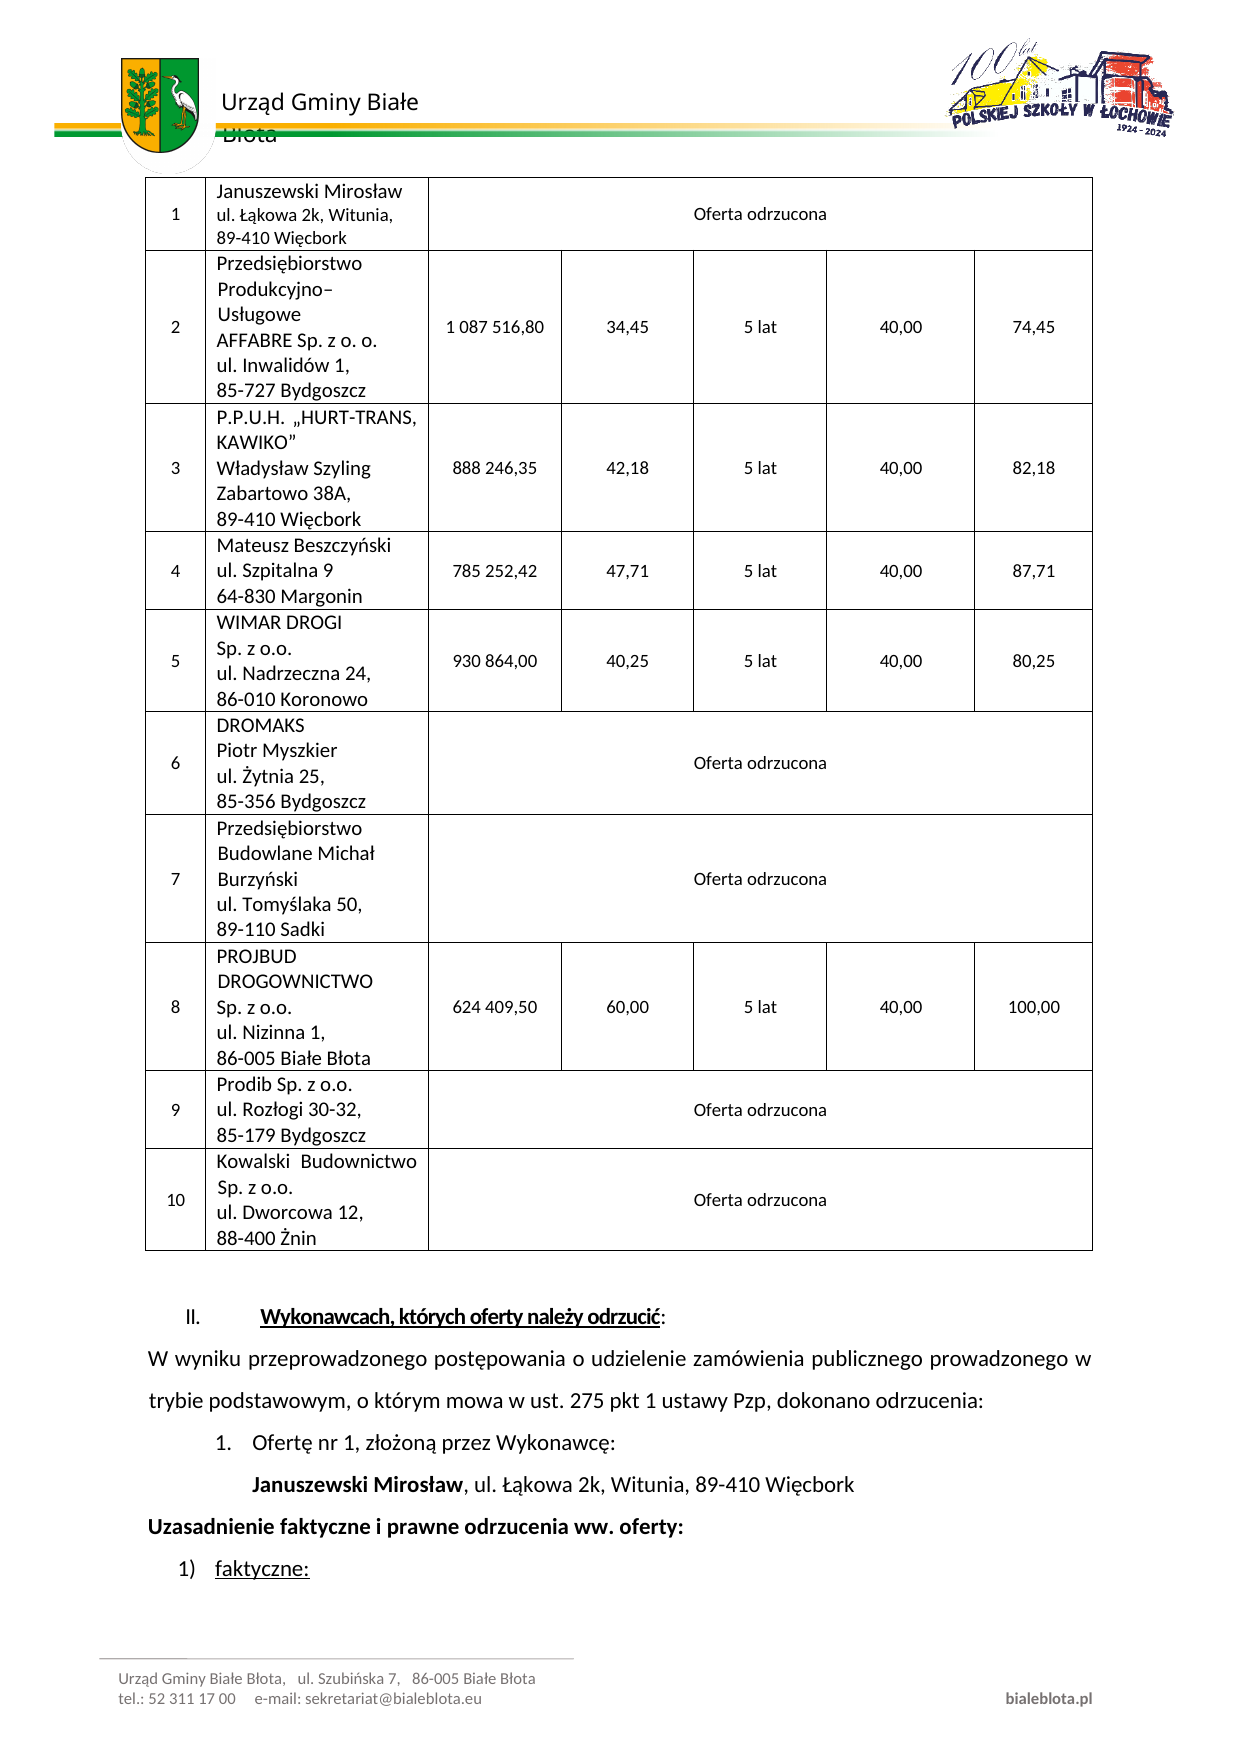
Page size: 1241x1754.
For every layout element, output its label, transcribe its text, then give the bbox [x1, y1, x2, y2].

table_cell Prodib Sp. z o.o. ul. Rozłogi 30-32, 85-179 Bydgoszcz [206, 1071, 428, 1147]
table_cell 6 [146, 712, 205, 814]
table_cell 5 lat [694, 251, 826, 403]
picture [54, 58, 199, 153]
table_cell 1 [146, 178, 205, 249]
list Ofertę nr 1, złożoną przez Wykonawcę: [214, 1428, 1093, 1456]
table_cell Oferta odrzucona [429, 1071, 1092, 1147]
table_cell 40,00 [827, 610, 974, 711]
table_cell PROJBUD DROGOWNICTWO Sp. z o.o. ul. Nizinna 1, 86-005 Białe Błota [206, 943, 428, 1070]
table_cell 82,18 [975, 404, 1092, 531]
table_cell 9 [146, 1071, 205, 1147]
table_cell 10 [146, 1149, 205, 1250]
table_cell P.P.U.H. „HURT-TRANS, KAWIKO” Władysław Szyling Zabartowo 38A, 89-410 Więcbork [206, 404, 428, 531]
table_cell Januszewski Mirosław ul. Łąkowa 2k, Witunia, 89-410 Więcbork [206, 178, 428, 249]
table_cell 40,00 [827, 532, 974, 608]
table_cell 785 252,42 [429, 532, 561, 608]
table_cell 40,00 [827, 251, 974, 403]
table_cell 74,45 [975, 251, 1092, 403]
table_cell 40,00 [827, 943, 974, 1070]
table_cell 2 [146, 251, 205, 403]
table_cell 5 lat [694, 404, 826, 531]
table_cell 5 [146, 610, 205, 711]
table_cell 40,25 [562, 610, 693, 711]
table_cell 888 246,35 [429, 404, 561, 531]
picture [216, 38, 1175, 137]
table_cell 5 lat [694, 943, 826, 1070]
table_cell 3 [146, 404, 205, 531]
table_cell 80,25 [975, 610, 1092, 711]
text W wyniku przeprowadzonego postępowania o udzielenie zamówienia publicznego prowadzonego w trybie podstawowym, o którym mowa w ust. 275 pkt 1 ustawy Pzp, dokonano odrzucenia: [148, 1344, 1093, 1414]
table_cell Przedsiębiorstwo Budowlane Michał Burzyński ul. Tomyślaka 50, 89-110 Sadki [206, 815, 428, 942]
table_cell 8 [146, 943, 205, 1070]
table_cell DROMAKS Piotr Myszkier ul. Żytnia 25, 85-356 Bydgoszcz [206, 712, 428, 814]
list Januszewski Mirosław, ul. Łąkowa 2k, Witunia, 89-410 Więcbork [252, 1470, 1093, 1498]
table_cell Mateusz Beszczyński ul. Szpitalna 9 64-830 Margonin [206, 532, 428, 608]
table_cell 930 864,00 [429, 610, 561, 711]
table_cell 4 [146, 532, 205, 608]
table_cell 34,45 [562, 251, 693, 403]
table_cell 60,00 [562, 943, 693, 1070]
table_cell Oferta odrzucona [429, 1149, 1092, 1250]
table_cell 42,18 [562, 404, 693, 531]
list Wykonawcach, których oferty należy odrzucić: [185, 1302, 1093, 1330]
table_cell 47,71 [562, 532, 693, 608]
table_cell 1 087 516,80 [429, 251, 561, 403]
table_cell Kowalski Budownictwo Sp. z o.o. ul. Dworcowa 12, 88-400 Żnin [206, 1149, 428, 1250]
table_cell 87,71 [975, 532, 1092, 608]
table_cell 40,00 [827, 404, 974, 531]
table_cell Przedsiębiorstwo Produkcyjno– Usługowe AFFABRE Sp. z o. o. ul. Inwalidów 1, 85-727 Bydgoszcz [206, 251, 428, 403]
table_cell 624 409,50 [429, 943, 561, 1070]
table_cell WIMAR DROGI Sp. z o.o. ul. Nadrzeczna 24, 86-010 Koronowo [206, 610, 428, 711]
text Uzasadnienie faktyczne i prawne odrzucenia ww. oferty: [148, 1512, 1093, 1540]
table_cell 5 lat [694, 532, 826, 608]
table_cell Oferta odrzucona [429, 178, 1092, 249]
table_cell Oferta odrzucona [429, 815, 1092, 942]
table_cell 5 lat [694, 610, 826, 711]
table_cell 100,00 [975, 943, 1092, 1070]
table_cell 7 [146, 815, 205, 942]
list faktyczne: [177, 1554, 1093, 1582]
table_cell Oferta odrzucona [429, 712, 1092, 814]
